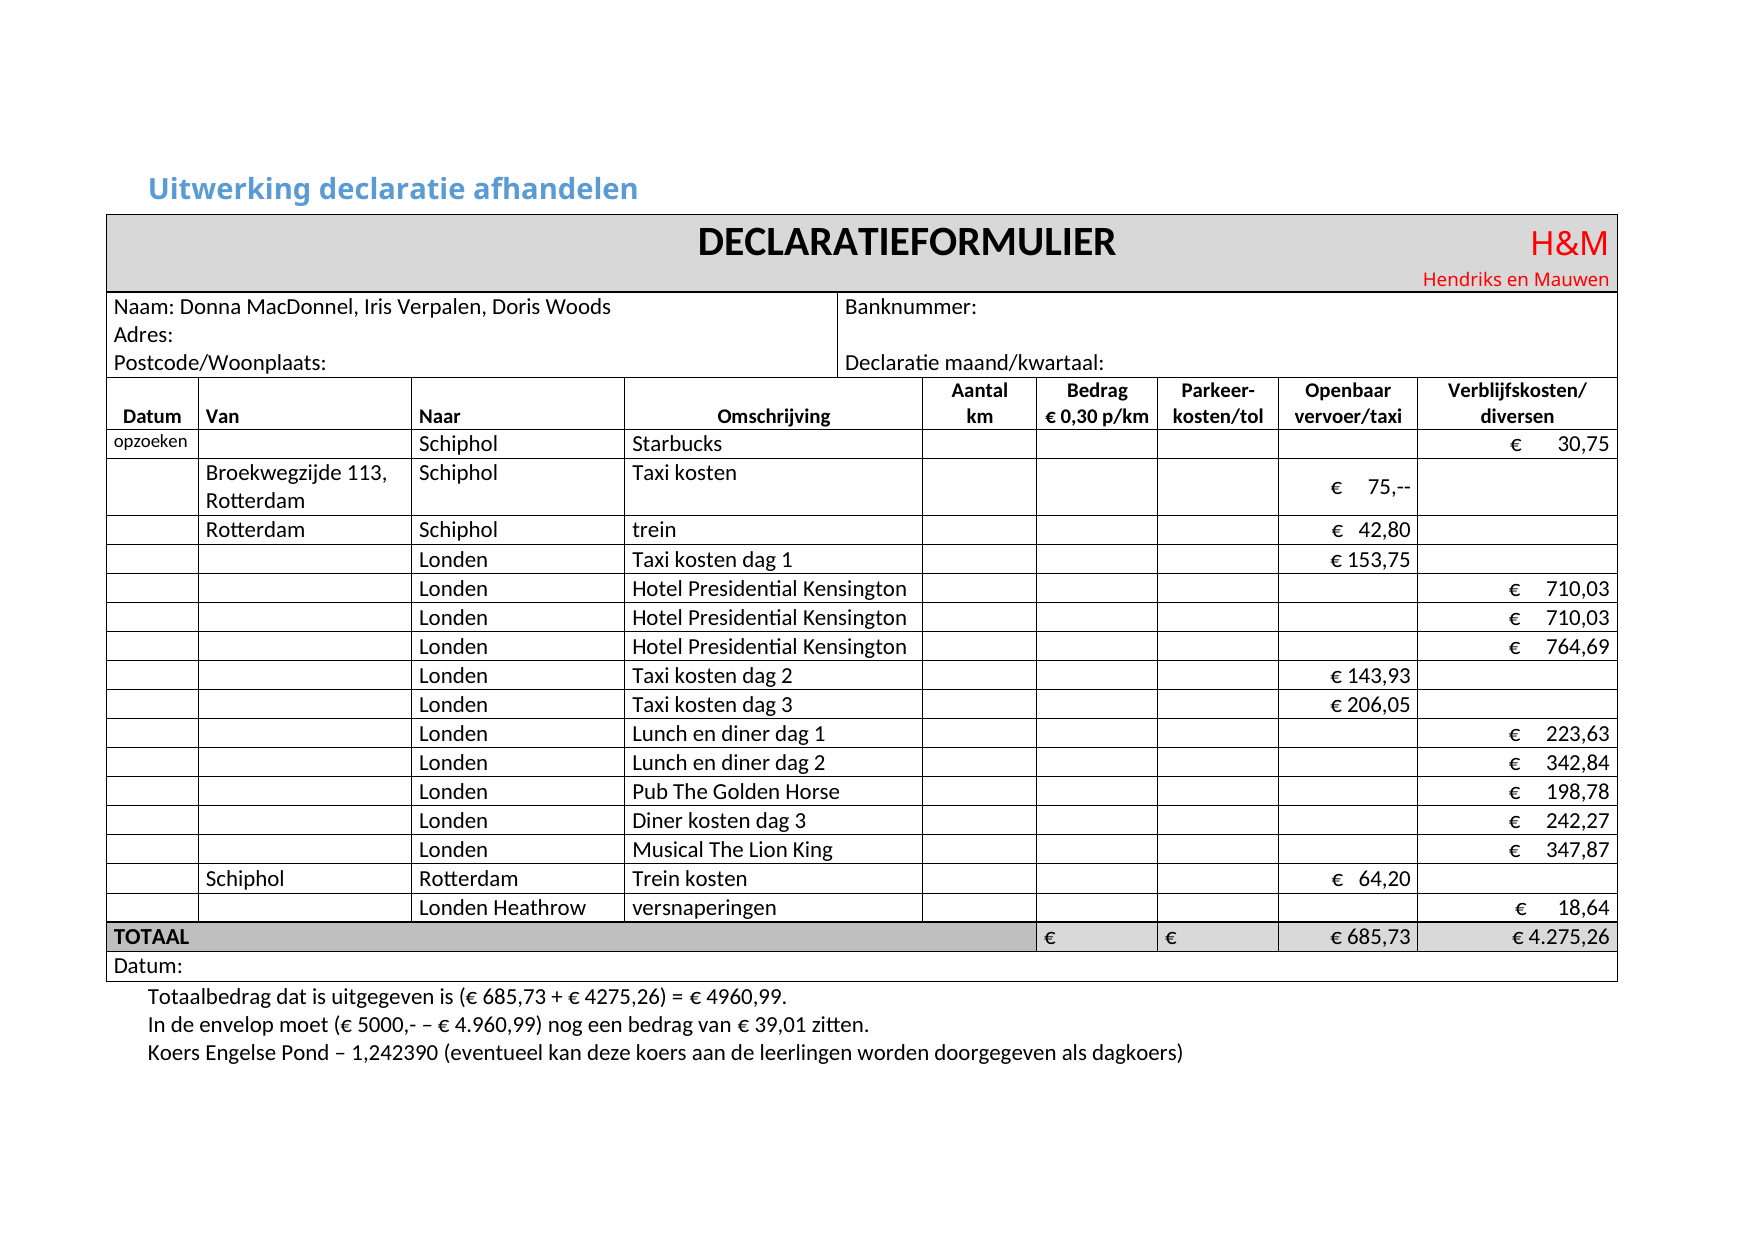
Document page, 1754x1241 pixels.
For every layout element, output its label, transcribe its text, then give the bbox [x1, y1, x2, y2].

table_cell [1158, 430, 1278, 457]
table_cell [1279, 632, 1417, 660]
table_header DECLARATIEFORMULIER H&M Hendriks en Mauwen [107, 215, 1617, 291]
table_cell [1279, 894, 1417, 921]
table_cell Schiphol [412, 459, 624, 514]
table_cell [199, 430, 411, 457]
table_cell [199, 574, 411, 602]
table_cell [923, 777, 1036, 805]
table_cell Rotterdam [412, 864, 624, 892]
table_cell Londen [412, 719, 624, 747]
table_cell € 4.275,26 [1418, 923, 1617, 951]
table_cell [1158, 574, 1278, 602]
table_cell [107, 545, 198, 573]
table_cell Bedrag € 0,30 p/km [1037, 378, 1157, 428]
table_cell [107, 690, 198, 718]
table_cell [923, 459, 1036, 514]
table_cell [107, 719, 198, 747]
table_cell € 342,84 [1418, 748, 1617, 776]
table_cell [199, 632, 411, 660]
table_cell Omschrijving [625, 378, 922, 428]
table_cell [923, 516, 1036, 544]
table_cell [107, 459, 198, 514]
table_cell [199, 719, 411, 747]
table_cell [1279, 719, 1417, 747]
table_cell Lunch en diner dag 2 [625, 748, 922, 776]
table_cell € [1037, 923, 1157, 951]
table_cell Londen [412, 835, 624, 863]
table_cell Aantal km [923, 378, 1036, 428]
table_cell Diner kosten dag 3 [625, 806, 922, 834]
table_cell TOTAAL [107, 923, 1036, 951]
table_cell [1158, 806, 1278, 834]
table_cell [107, 864, 198, 892]
table_cell [1037, 719, 1157, 747]
table_cell [199, 894, 411, 921]
table_cell [923, 806, 1036, 834]
table_cell € 64,20 [1279, 864, 1417, 892]
table_cell Londen [412, 661, 624, 689]
table_cell [199, 661, 411, 689]
table_cell [199, 545, 411, 573]
table_cell [923, 632, 1036, 660]
table_cell Taxi kosten [625, 459, 922, 514]
table_cell [1279, 806, 1417, 834]
table_cell [107, 632, 198, 660]
table_cell Londen [412, 545, 624, 573]
table_cell [1418, 516, 1617, 544]
table_cell Naam: Donna MacDonnel, Iris Verpalen, Doris Woods Adres: Postcode/Woonplaats: [107, 293, 837, 377]
table_cell [107, 835, 198, 863]
table_cell [199, 690, 411, 718]
table_cell Londen [412, 777, 624, 805]
table_cell Hotel Presidential Kensington [625, 574, 922, 602]
table_cell Londen [412, 632, 624, 660]
table_cell [1037, 516, 1157, 544]
table_cell [1158, 894, 1278, 921]
table_cell [1158, 835, 1278, 863]
table_cell [923, 864, 1036, 892]
table_cell [923, 719, 1036, 747]
table_cell € 710,03 [1418, 574, 1617, 602]
table_cell € 223,63 [1418, 719, 1617, 747]
table_cell [107, 661, 198, 689]
table_cell Hotel Presidential Kensington [625, 632, 922, 660]
table_cell [1158, 719, 1278, 747]
table_cell [923, 603, 1036, 631]
table_cell [1279, 748, 1417, 776]
table_cell [1158, 777, 1278, 805]
table_cell Taxi kosten dag 2 [625, 661, 922, 689]
table_cell [923, 661, 1036, 689]
text In de envelop moet (€ 5000,- – € 4.960,99) nog een bedrag van € 39,01 zitten. [148, 1010, 1606, 1038]
table_cell Schiphol [412, 430, 624, 457]
table_cell Van [199, 378, 411, 428]
table_cell [923, 545, 1036, 573]
table_cell Taxi kosten dag 3 [625, 690, 922, 718]
table_cell [1279, 574, 1417, 602]
table_cell [1037, 430, 1157, 457]
table_cell [923, 430, 1036, 457]
table_cell Schiphol [199, 864, 411, 892]
table_cell [1158, 632, 1278, 660]
table_cell Londen [412, 806, 624, 834]
table_cell € 242,27 [1418, 806, 1617, 834]
table_cell [1037, 603, 1157, 631]
table_cell [107, 806, 198, 834]
table_cell € 347,87 [1418, 835, 1617, 863]
table_cell € 198,78 [1418, 777, 1617, 805]
table_cell [1418, 545, 1617, 573]
table_cell [1037, 632, 1157, 660]
table_cell Broekwegzijde 113, Rotterdam [199, 459, 411, 514]
table_cell Banknummer: Declaratie maand/kwartaal: [838, 293, 1617, 377]
table_cell Datum [107, 378, 198, 428]
table_cell [1037, 459, 1157, 514]
table_cell [923, 574, 1036, 602]
table_cell [199, 835, 411, 863]
table_cell € 18,64 [1418, 894, 1617, 921]
table_cell Schiphol [412, 516, 624, 544]
table_cell [1037, 894, 1157, 921]
table_cell [107, 516, 198, 544]
table_cell [1158, 459, 1278, 514]
table_cell € [1158, 923, 1278, 951]
table_cell [1158, 661, 1278, 689]
table_cell [1037, 748, 1157, 776]
text Totaalbedrag dat is uitgegeven is (€ 685,73 + € 4275,26) = € 4960,99. [148, 982, 1606, 1010]
table_cell [923, 894, 1036, 921]
table_cell Trein kosten [625, 864, 922, 892]
table_cell [1037, 777, 1157, 805]
table_cell [923, 748, 1036, 776]
table_cell [199, 603, 411, 631]
table_cell Starbucks [625, 430, 922, 457]
table_cell Datum: [107, 952, 1617, 981]
table_cell [107, 894, 198, 921]
table_cell € 764,69 [1418, 632, 1617, 660]
table_cell [1418, 690, 1617, 718]
table_cell [923, 835, 1036, 863]
table_cell Hotel Presidential Kensington [625, 603, 922, 631]
table_cell [1418, 661, 1617, 689]
table_cell [107, 603, 198, 631]
table_cell [1037, 835, 1157, 863]
table_cell € 143,93 [1279, 661, 1417, 689]
table_cell trein [625, 516, 922, 544]
subtitle Uitwerking declaratie afhandelen [148, 168, 1606, 208]
table_cell € 685,73 [1279, 923, 1417, 951]
table_cell [1279, 430, 1417, 457]
table_cell Rotterdam [199, 516, 411, 544]
table_cell [1418, 864, 1617, 892]
table_cell [1418, 459, 1617, 514]
table_cell opzoeken [107, 430, 198, 457]
table_cell [1158, 690, 1278, 718]
table_cell Londen Heathrow [412, 894, 624, 921]
table_cell [1037, 574, 1157, 602]
table_cell [1158, 545, 1278, 573]
table_cell Parkeer- kosten/tol [1158, 378, 1278, 428]
table_cell [107, 748, 198, 776]
table_cell [1158, 748, 1278, 776]
table_cell Londen [412, 603, 624, 631]
table_cell Londen [412, 748, 624, 776]
table_cell [1037, 545, 1157, 573]
table_cell Pub The Golden Horse [625, 777, 922, 805]
table_cell € 42,80 [1279, 516, 1417, 544]
table_cell Naar [412, 378, 624, 428]
table_cell € 75,-- [1279, 459, 1417, 514]
table_cell [1279, 835, 1417, 863]
table_cell € 710,03 [1418, 603, 1617, 631]
table_cell [107, 777, 198, 805]
table_cell Taxi kosten dag 1 [625, 545, 922, 573]
table_cell [1279, 603, 1417, 631]
table_cell [1158, 603, 1278, 631]
table_cell € 153,75 [1279, 545, 1417, 573]
table_cell [1279, 777, 1417, 805]
table_cell Londen [412, 690, 624, 718]
table_cell [1037, 864, 1157, 892]
table_cell [923, 690, 1036, 718]
text Koers Engelse Pond – 1,242390 (eventueel kan deze koers aan de leerlingen worden doorgegeven als dagkoers) [148, 1038, 1606, 1066]
table_cell Musical The Lion King [625, 835, 922, 863]
table_cell [1037, 806, 1157, 834]
table_cell € 30,75 [1418, 430, 1617, 457]
table_cell [1037, 690, 1157, 718]
table_cell Lunch en diner dag 1 [625, 719, 922, 747]
table_cell [199, 748, 411, 776]
table_cell [199, 806, 411, 834]
table_cell [1158, 516, 1278, 544]
table_cell versnaperingen [625, 894, 922, 921]
table_cell Openbaar vervoer/taxi [1279, 378, 1417, 428]
table_cell [199, 777, 411, 805]
table_cell Londen [412, 574, 624, 602]
table_cell € 206,05 [1279, 690, 1417, 718]
table_cell [107, 574, 198, 602]
table_cell Verblijfskosten/ diversen [1418, 378, 1617, 428]
table_cell [1037, 661, 1157, 689]
table_cell [1158, 864, 1278, 892]
